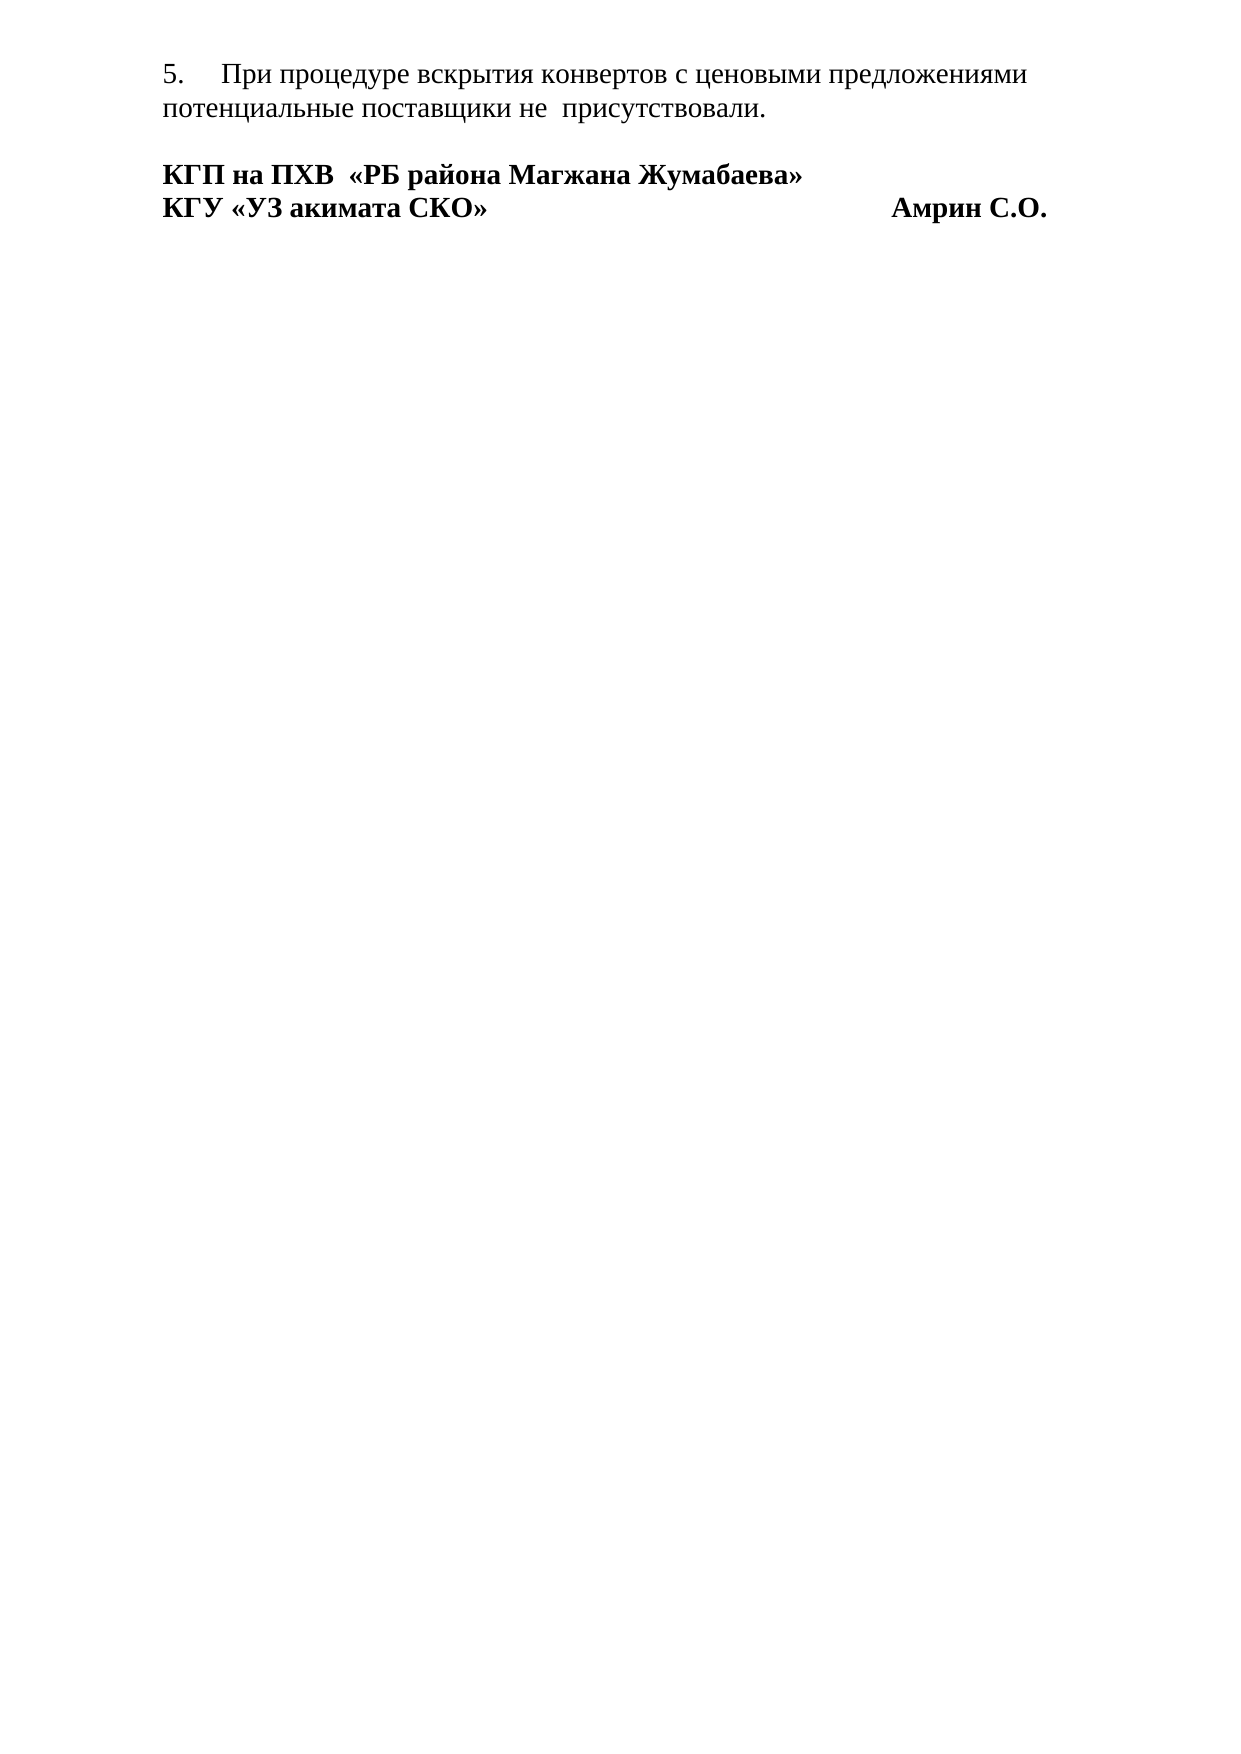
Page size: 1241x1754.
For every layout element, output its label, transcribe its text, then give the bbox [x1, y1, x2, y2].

text КГП на ПХВ «РБ района Магжана Жумабаева» [162, 157, 1211, 190]
text 5. При процедуре вскрытия конвертов с ценовыми предложениями потенциальные поставщики не присутствовали. [162, 56, 1211, 123]
text КГУ «УЗ акимата СКО» Амрин С.О. [162, 190, 1211, 224]
